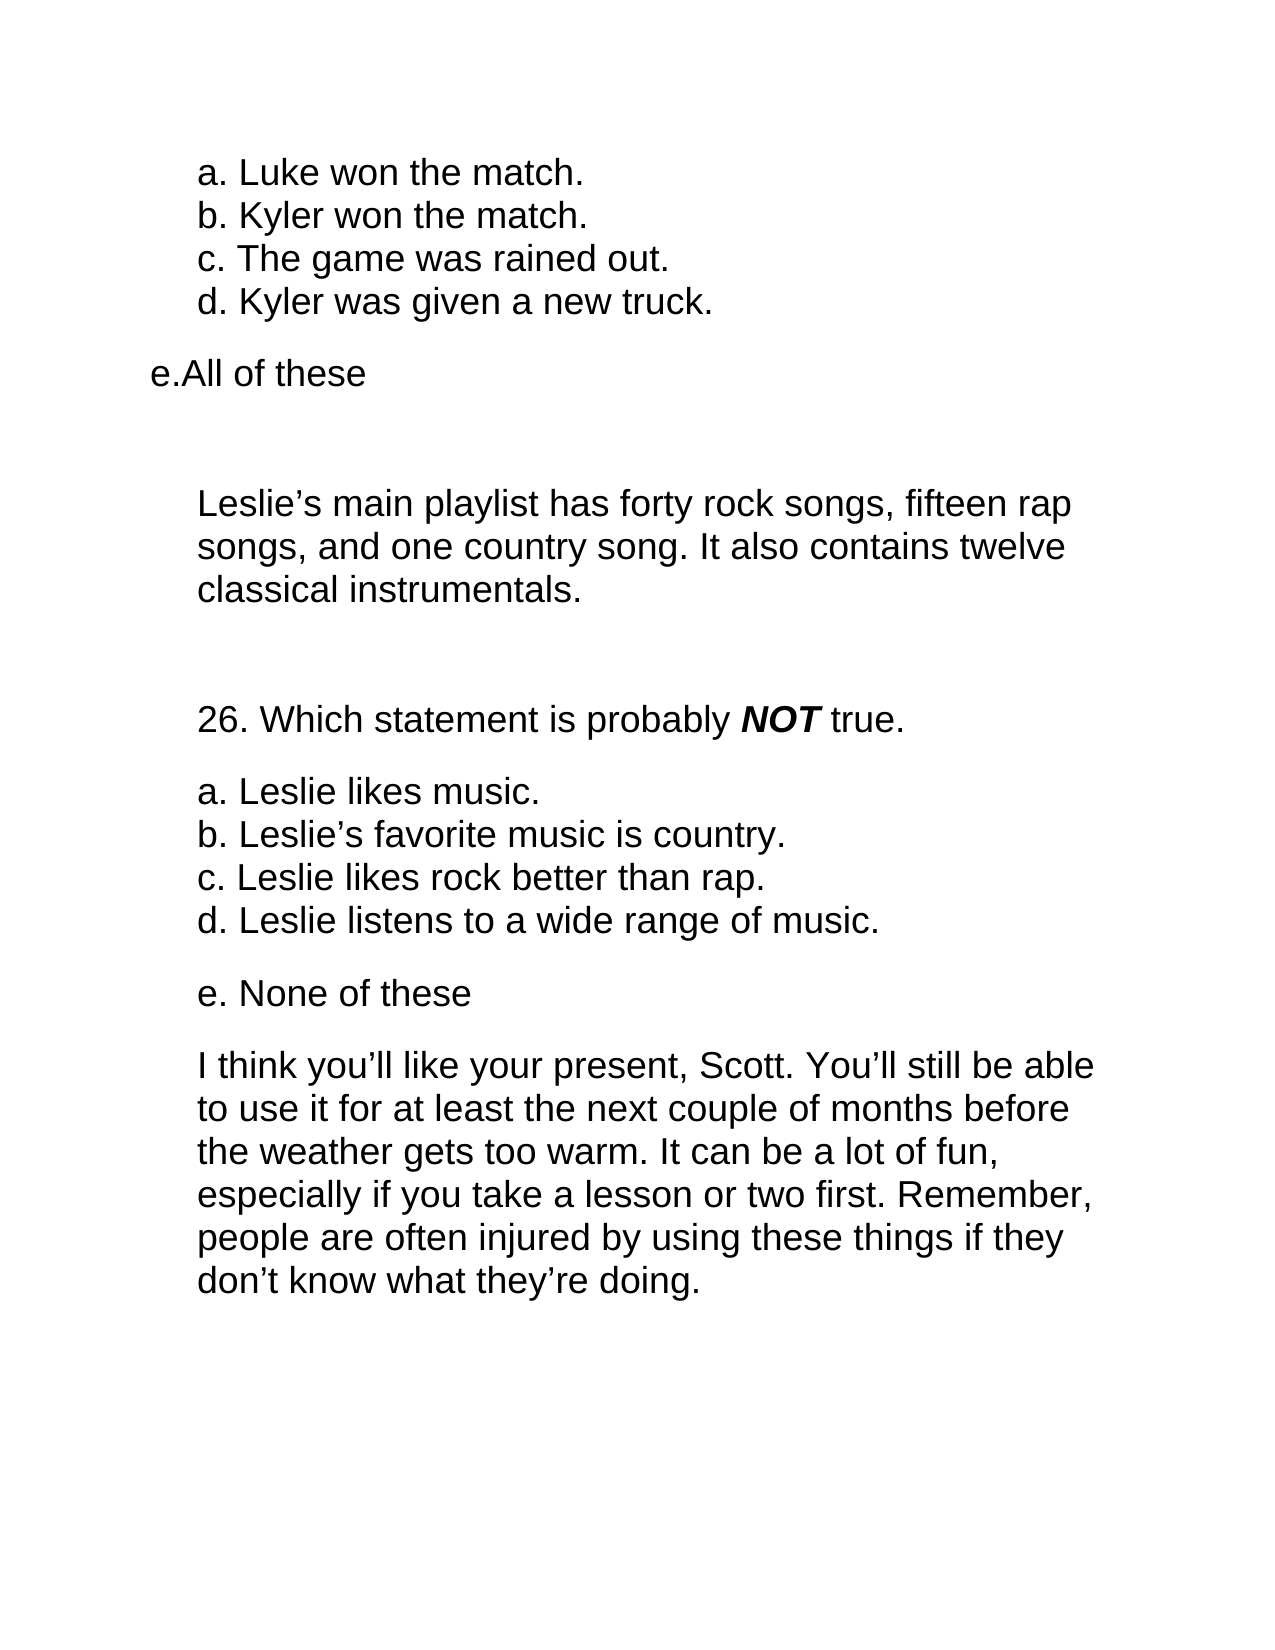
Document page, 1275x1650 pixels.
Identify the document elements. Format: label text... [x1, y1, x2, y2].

text Leslie’s main playlist has forty rock songs, fifteen rap songs, and one country song. It also contains twelve classical instrumentals. [197, 424, 1125, 668]
text e. None of these I think you’ll like your present, Scott. You’ll still be able to use it for at least the next couple of months before the weather gets too warm. It can be a lot of fun, especially if you take a lesson or two first. Remember, people are often injured by using these things if they don’t know what they’re doing. [197, 971, 1125, 1330]
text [197, 150, 1125, 322]
text e.All of these [150, 352, 1125, 395]
text 26. Which statement is probably NOT true. a. Leslie likes music. b. Leslie’s favorite music is country. c. Leslie likes rock better than rap. d. Leslie listens to a wide range of music. [197, 697, 1125, 942]
